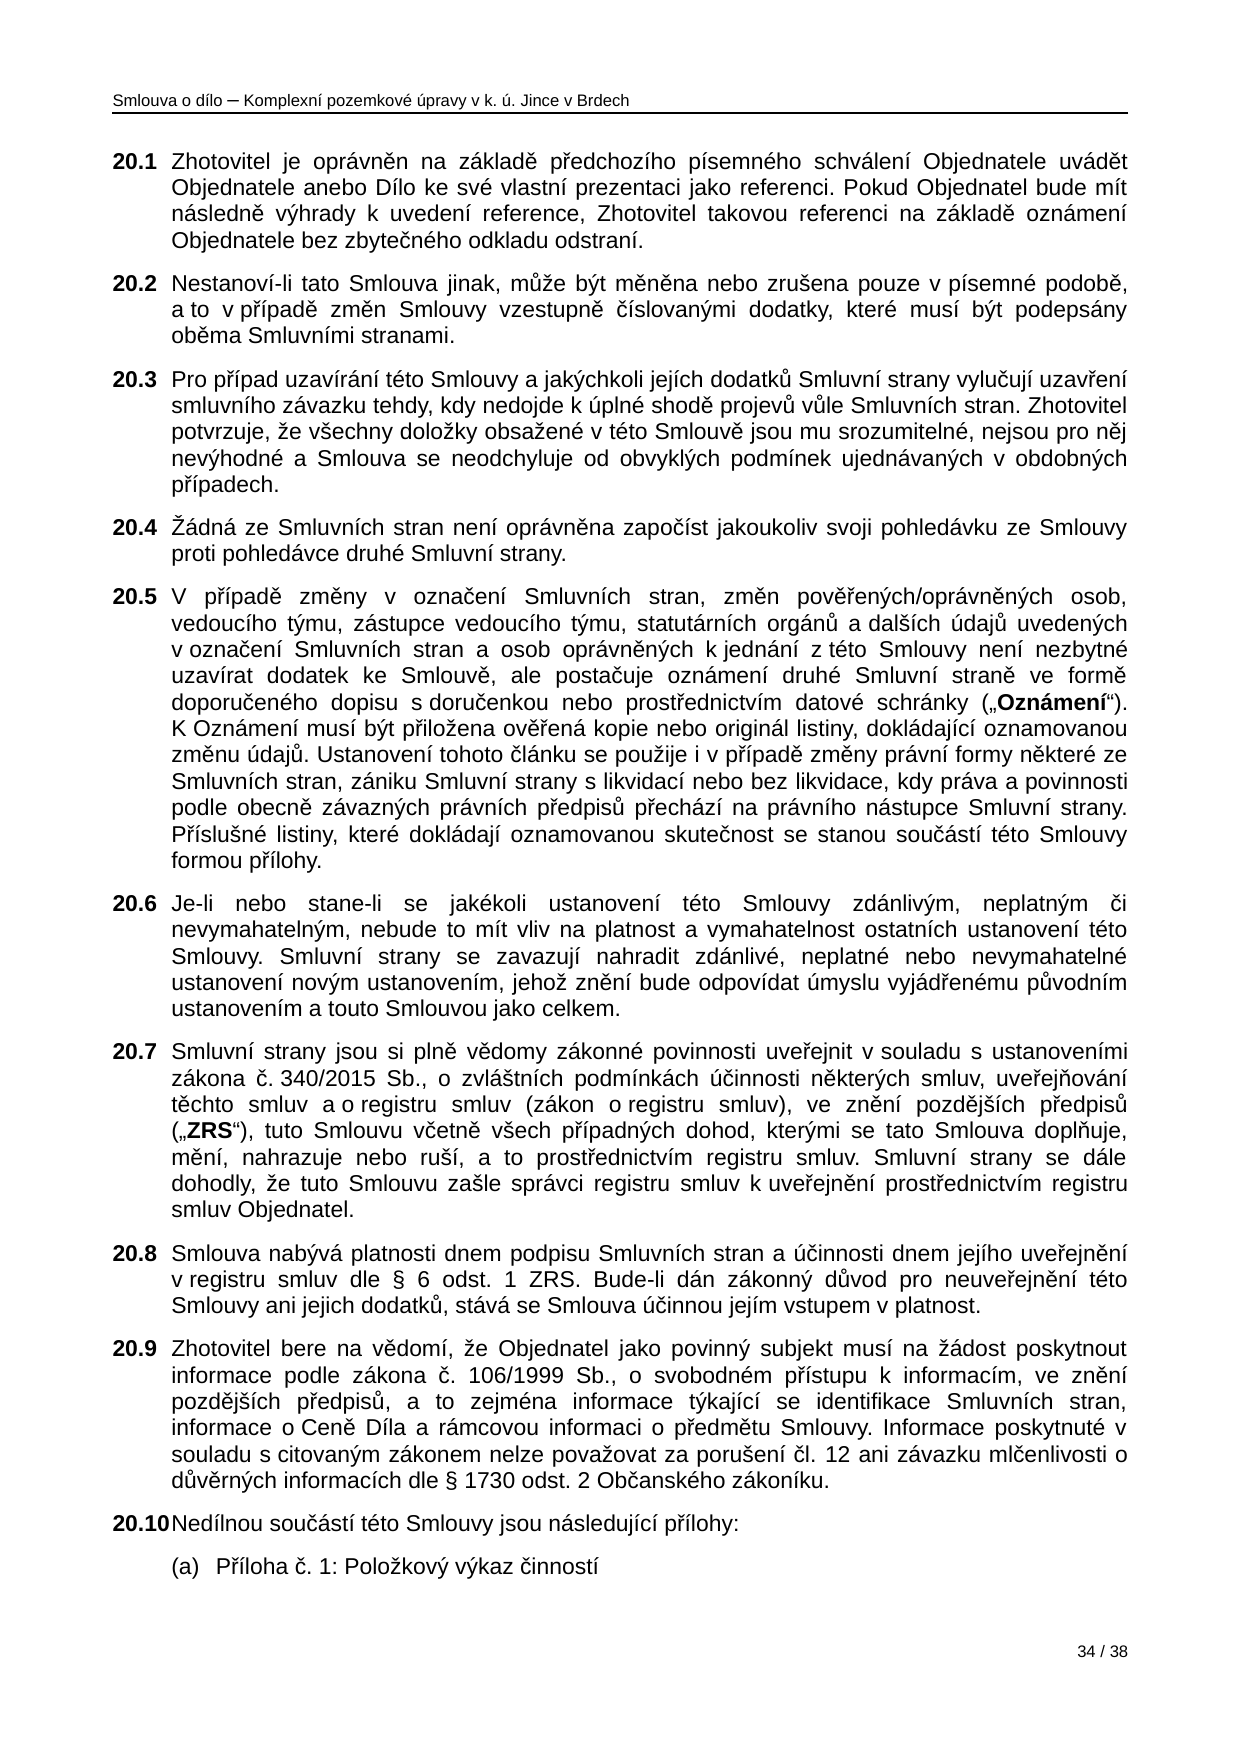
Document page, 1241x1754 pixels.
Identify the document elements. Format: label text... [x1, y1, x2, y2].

text Je-li nebo stane-li se jakékoli ustanovení této Smlouvy zdánlivým, neplatným či nevymahatelným, nebude to mít vliv na platnost a vymahatelnost ostatních ustanovení této Smlouvy. Smluvní strany se zavazují nahradit zdánlivé, neplatné nebo nevymahatelné ustanovení novým ustanovením, jehož znění bude odpovídat úmyslu vyjádřenému původním ustanovením a touto Smlouvou jako celkem. [112, 890, 1128, 1022]
text Zhotovitel bere na vědomí, že Objednatel jako povinný subjekt musí na žádost poskytnout informace podle zákona č. 106/1999 Sb., o svobodném přístupu k informacím, ve znění pozdějších předpisů, a to zejména informace týkající se identifikace Smluvních stran, informace o Ceně Díla a rámcovou informaci o předmětu Smlouvy. Informace poskytnuté v souladu s citovaným zákonem nelze považovat za porušení čl. 12 ani závazku mlčenlivosti o důvěrných informacích dle § 1730 odst. 2 Občanského zákoníku. [112, 1335, 1128, 1493]
text Smlouva nabývá platnosti dnem podpisu Smluvních stran a účinnosti dnem jejího uveřejnění v registru smluv dle § 6 odst. 1 ZRS. Bude-li dán zákonný důvod pro neuveřejnění této Smlouvy ani jejich dodatků, stává se Smlouva účinnou jejím vstupem v platnost. [112, 1239, 1128, 1318]
text Pro případ uzavírání této Smlouvy a jakýchkoli jejích dodatků Smluvní strany vylučují uzavření smluvního závazku tehdy, kdy nedojde k úplné shodě projevů vůle Smluvních stran. Zhotovitel potvrzuje, že všechny doložky obsažené v této Smlouvě jsou mu srozumitelné, nejsou pro něj nevýhodné a Smlouva se neodchyluje od obvyklých podmínek ujednávaných v obdobných případech. [112, 366, 1128, 497]
text Nedílnou součástí této Smlouvy jsou následující přílohy: [112, 1510, 1128, 1536]
text Nestanoví-li tato Smlouva jinak, může být měněna nebo zrušena pouze v písemné podobě, a to v případě změn Smlouvy vzestupně číslovanými dodatky, které musí být podepsány oběma Smluvními stranami. [112, 270, 1128, 349]
text V případě změny v označení Smluvních stran, změn pověřených/oprávněných osob, vedoucího týmu, zástupce vedoucího týmu, statutárních orgánů a dalších údajů uvedených v označení Smluvních stran a osob oprávněných k jednání z této Smlouvy není nezbytné uzavírat dodatek ke Smlouvě, ale postačuje oznámení druhé Smluvní straně ve formě doporučeného dopisu s doručenkou nebo prostřednictvím datové schránky („Oznámení“). K Oznámení musí být přiložena ověřená kopie nebo originál listiny, dokládající oznamovanou změnu údajů. Ustanovení tohoto článku se použije i v případě změny právní formy některé ze Smluvních stran, zániku Smluvní strany s likvidací nebo bez likvidace, kdy práva a povinnosti podle obecně závazných právních předpisů přechází na právního nástupce Smluvní strany. Příslušné listiny, které dokládají oznamovanou skutečnost se stanou součástí této Smlouvy formou přílohy. [112, 583, 1128, 873]
text Zhotovitel je oprávněn na základě předchozího písemného schválení Objednatele uvádět Objednatele anebo Dílo ke své vlastní prezentaci jako referenci. Pokud Objednatel bude mít následně výhrady k uvedení reference, Zhotovitel takovou referenci na základě oznámení Objednatele bez zbytečného odkladu odstraní. [112, 148, 1128, 253]
text Smluvní strany jsou si plně vědomy zákonné povinnosti uveřejnit v souladu s ustanoveními zákona č. 340/2015 Sb., o zvláštních podmínkách účinnosti některých smluv, uveřejňování těchto smluv a o registru smluv (zákon o registru smluv), ve znění pozdějších předpisů („ZRS“), tuto Smlouvu včetně všech případných dohod, kterými se tato Smlouva doplňuje, mění, nahrazuje nebo ruší, a to prostřednictvím registru smluv. Smluvní strany se dále dohodly, že tuto Smlouvu zašle správci registru smluv k uveřejnění prostřednictvím registru smluv Objednatel. [112, 1038, 1128, 1223]
list Příloha č. 1: Položkový výkaz činností [171, 1553, 1128, 1579]
text Žádná ze Smluvních stran není oprávněna započíst jakoukoliv svoji pohledávku ze Smlouvy proti pohledávce druhé Smluvní strany. [112, 514, 1128, 567]
